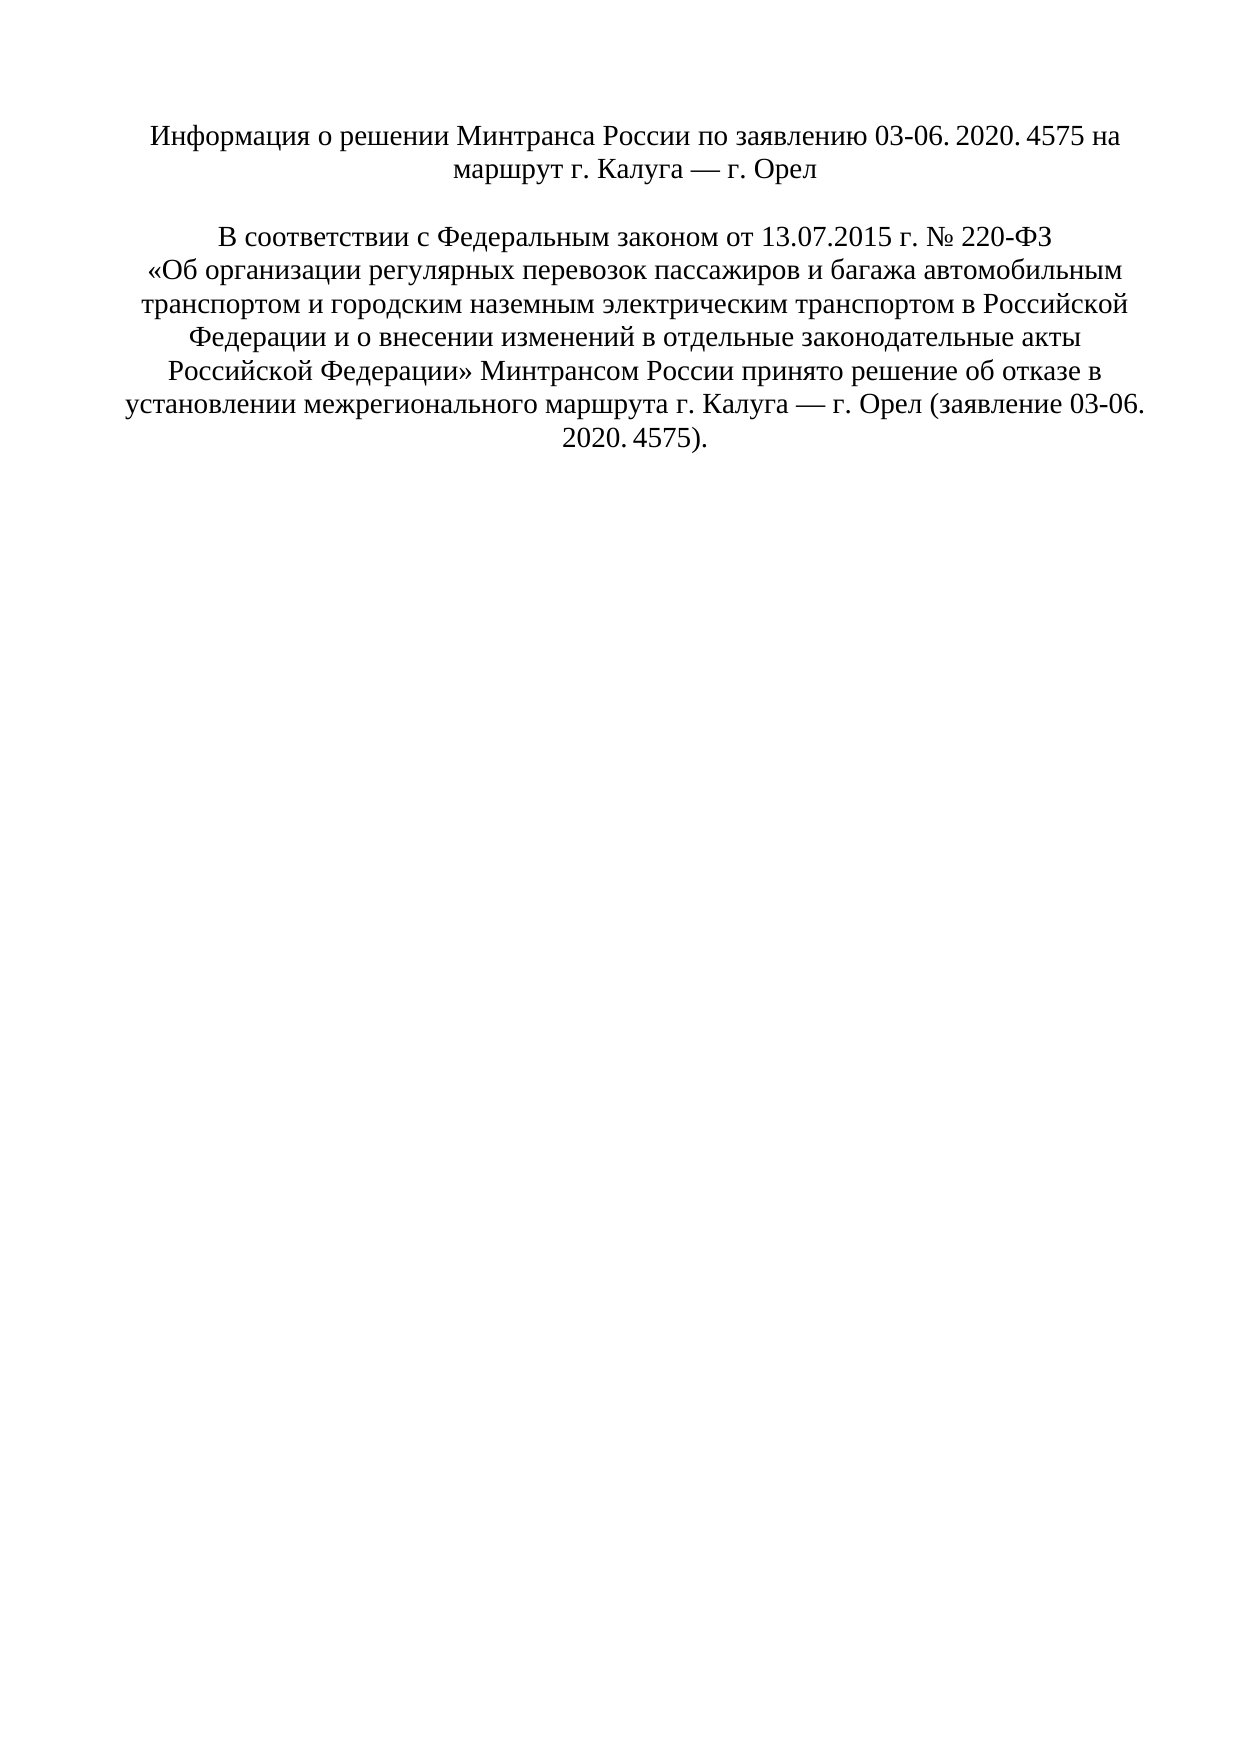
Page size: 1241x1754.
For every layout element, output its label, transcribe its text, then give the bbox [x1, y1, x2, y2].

text В соответствии с Федеральным законом от 13.07.2015 г. № 220-ФЗ «Об организации регулярных перевозок пассажиров и багажа автомобильным транспортом и городским наземным электрическим транспортом в Российской Федерации и о внесении изменений в отдельные законодательные акты Российской Федерации» Минтрансом России принято решение об отказе в установлении межрегионального маршрута г. Калуга — г. Орел (заявление 03-06. 2020. 4575). [118, 219, 1152, 453]
text Информация о решении Минтранса России по заявлению 03-06. 2020. 4575 на маршрут г. Калуга — г. Орел [118, 118, 1152, 185]
